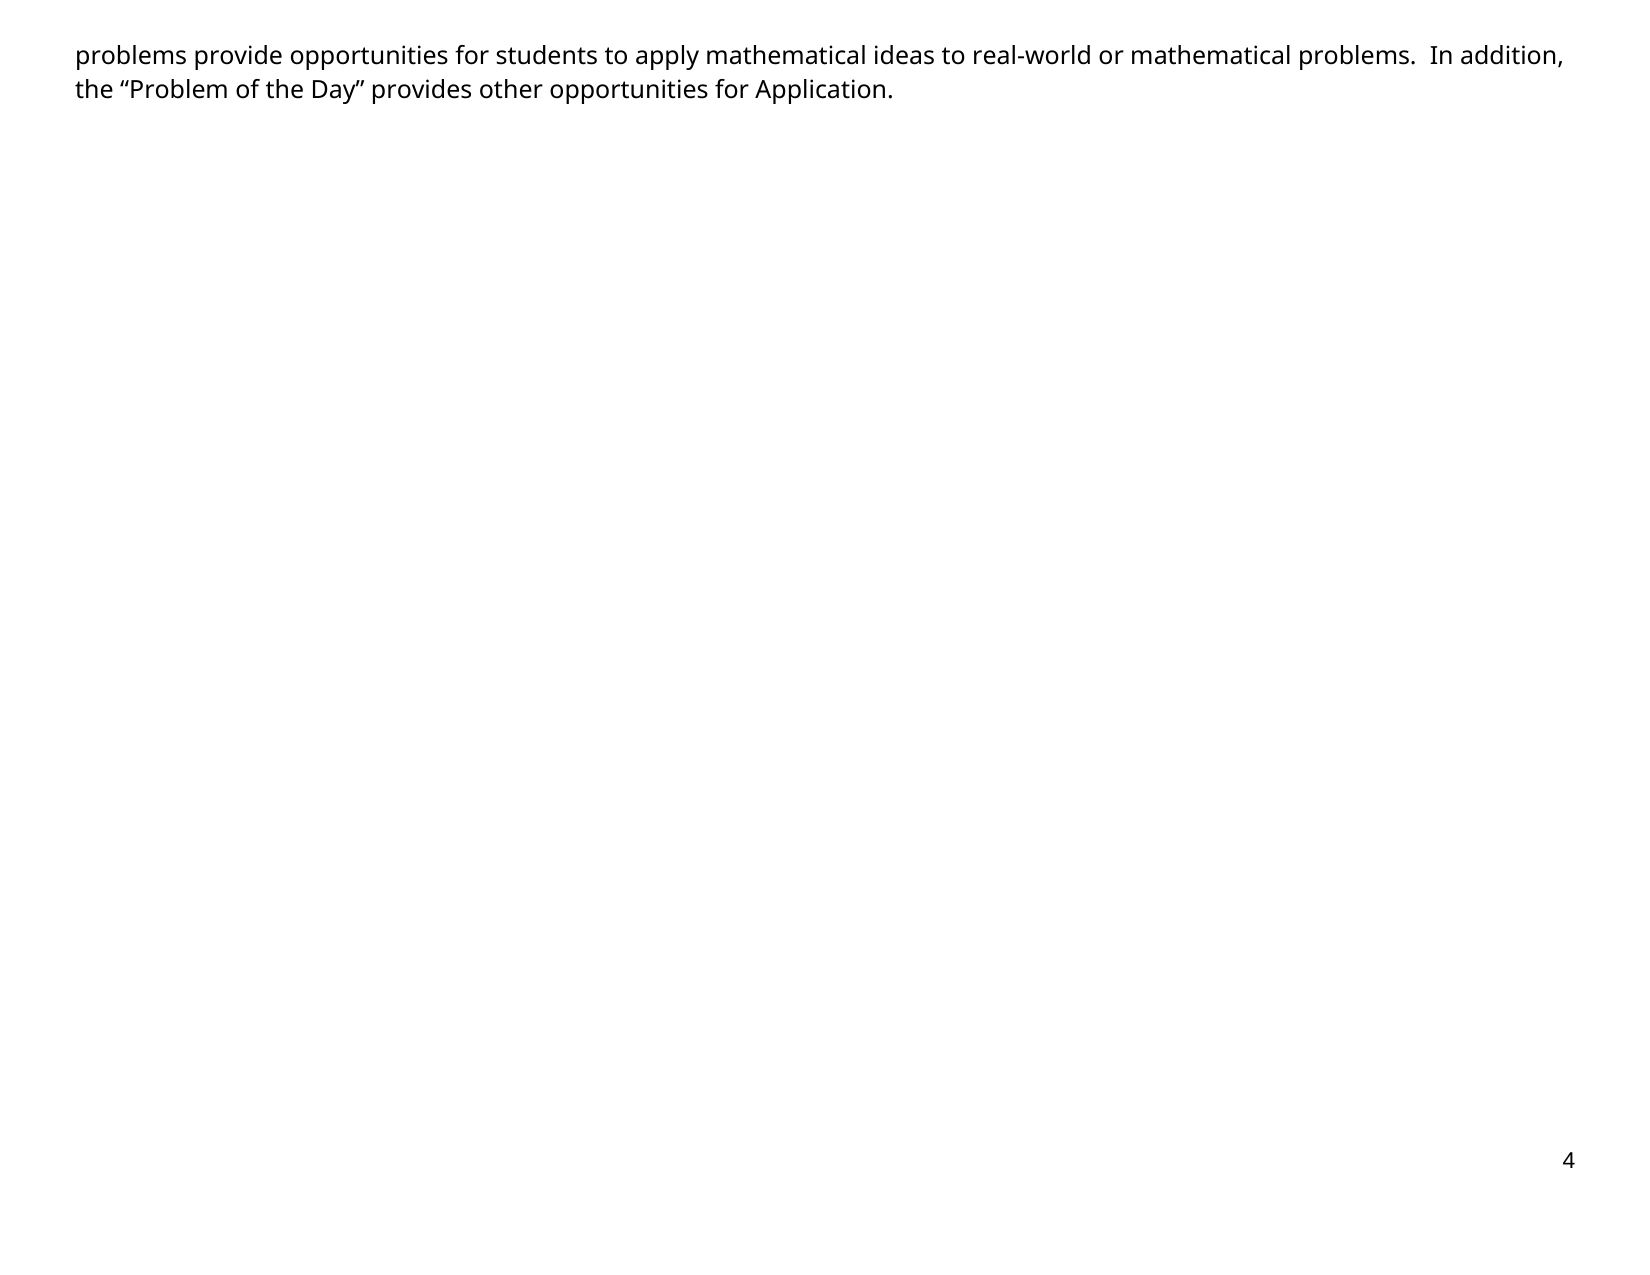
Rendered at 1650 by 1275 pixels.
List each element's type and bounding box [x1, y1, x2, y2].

text [75, 37, 1575, 106]
